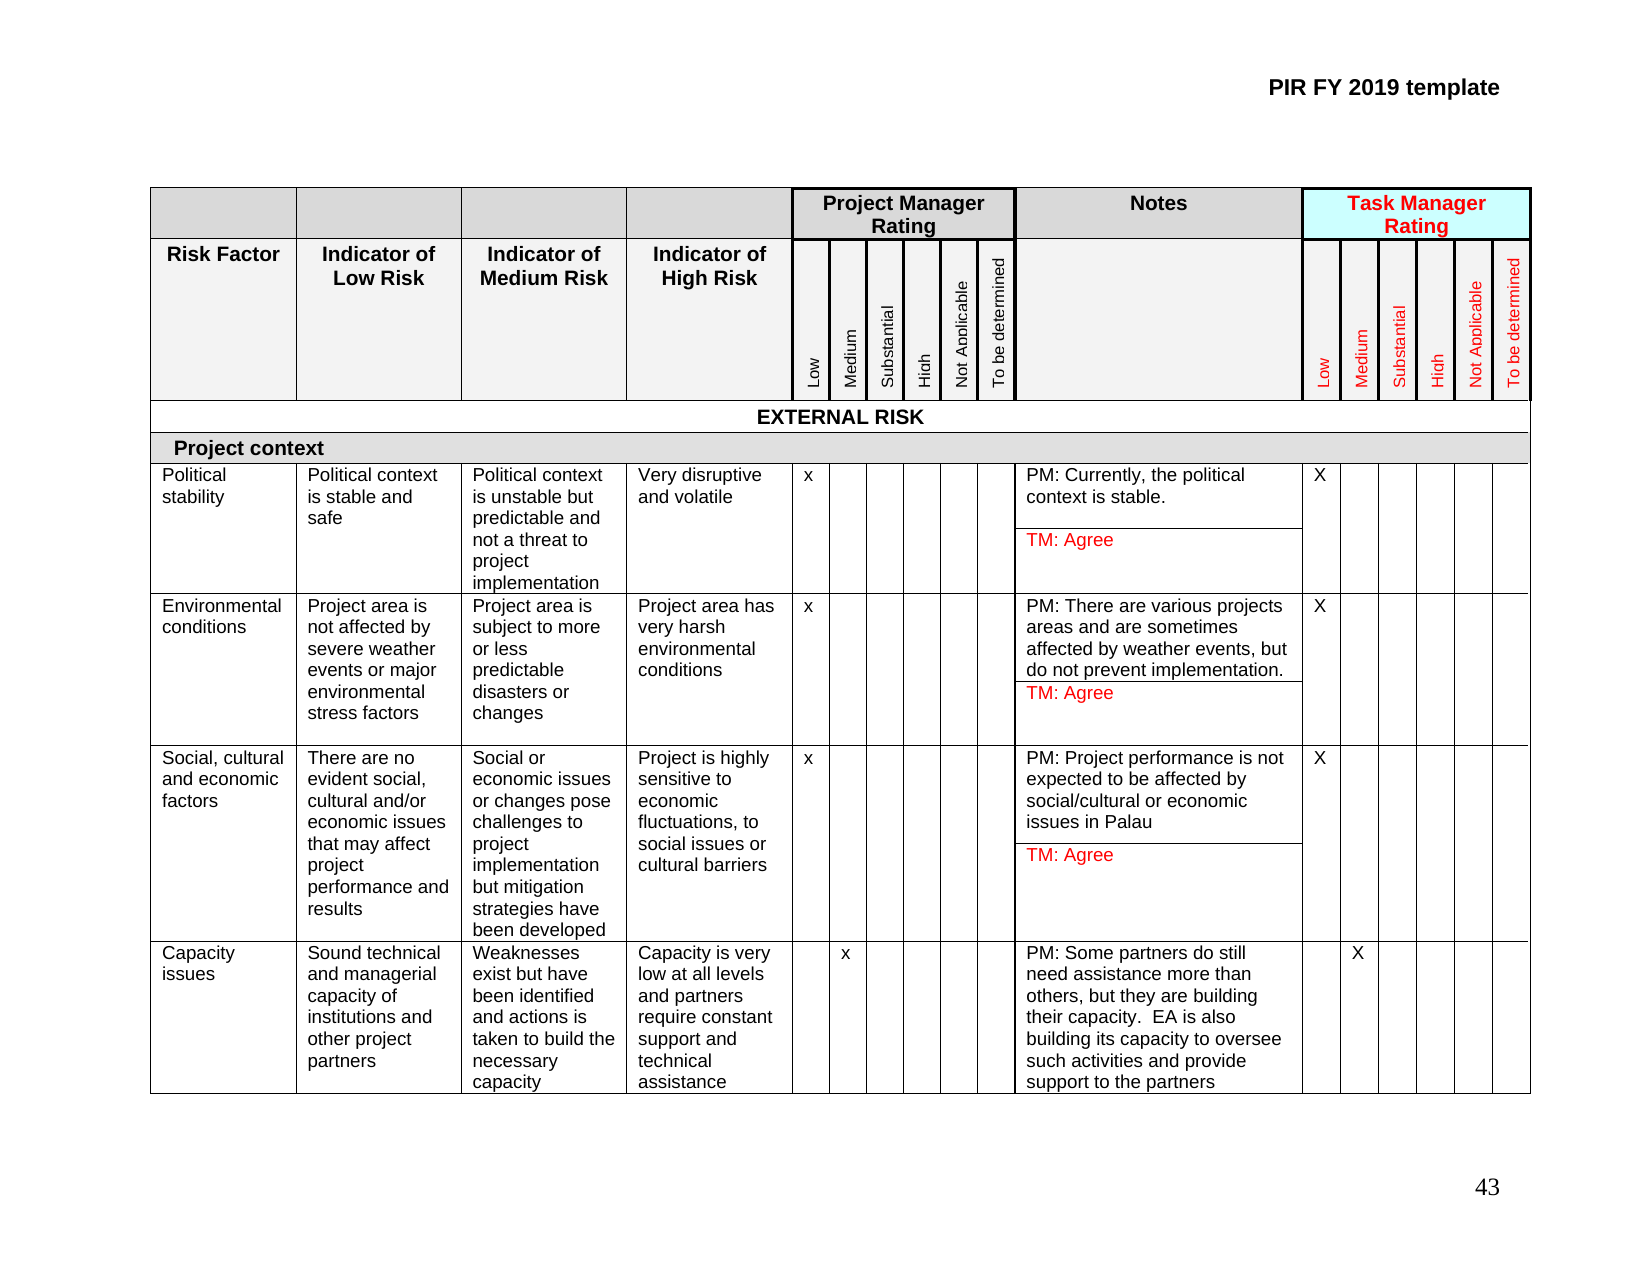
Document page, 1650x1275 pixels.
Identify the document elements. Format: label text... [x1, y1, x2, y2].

table_cell [1417, 746, 1454, 941]
table_cell Indicator of Low Risk [297, 239, 461, 400]
table_cell PM: Currently, the political context is stable. [1016, 464, 1302, 528]
table_cell Project context [151, 432, 1530, 463]
table_cell To be determined [979, 241, 1013, 400]
table_cell [1455, 464, 1492, 593]
table_cell TM: Agree [1016, 844, 1302, 941]
table_cell Capacity is very low at all levels and partners require constant support and technical assistance [627, 942, 792, 1092]
table_cell Medium [1342, 241, 1377, 400]
table_header Notes [1017, 188, 1301, 238]
table_cell [904, 594, 940, 745]
table_cell [830, 746, 866, 941]
table_cell [830, 464, 866, 593]
table_cell Substantial [868, 241, 902, 400]
table_cell X [1303, 464, 1340, 593]
table_cell [1455, 942, 1492, 1092]
table_cell [1379, 594, 1416, 745]
table_cell [867, 464, 903, 593]
table_cell Sound technical and managerial capacity of institutions and other project partners [297, 942, 461, 1092]
table_cell Project area is subject to more or less predictable disasters or changes [462, 594, 626, 745]
table_cell Very disruptive and volatile [627, 464, 792, 593]
table_cell x [830, 942, 866, 1092]
table_cell Risk Factor [151, 239, 296, 400]
table_cell x [793, 464, 829, 593]
table_cell [1341, 594, 1378, 745]
table_cell Indicator of High Risk [627, 239, 791, 400]
table_cell There are no evident social, cultural and/or economic issues that may affect project performance and results [297, 746, 461, 941]
table_cell Capacity issues [151, 942, 296, 1092]
table_cell [1379, 746, 1416, 941]
table_cell [1455, 746, 1492, 941]
table_cell Not Applicable [1456, 241, 1491, 400]
table_header Task Manager Rating [1304, 190, 1529, 238]
table_cell [1303, 942, 1340, 1092]
table_cell [1017, 239, 1301, 400]
table_cell Social or economic issues or changes pose challenges to project implementation but mitigation strategies have been developed [462, 746, 626, 941]
table_cell Substantial [1380, 241, 1415, 400]
table_cell To be determined [1494, 241, 1529, 400]
table_cell [1379, 464, 1416, 593]
table_cell X [1303, 594, 1340, 745]
table_cell Political stability [151, 464, 296, 593]
table_cell [941, 746, 977, 941]
table_cell [1455, 594, 1492, 745]
table_cell [941, 464, 977, 593]
table_cell PM: Project performance is not expected to be affected by social/cultural or economic issues in Palau [1016, 746, 1302, 843]
table_cell x [793, 746, 829, 941]
table_cell Political context is stable and safe [297, 464, 461, 593]
table_cell Not Applicable [942, 241, 976, 400]
table_cell PM: Some partners do still need assistance more than others, but they are building their capacity. EA is also building its capacity to oversee such activities and provide support to the partners [1016, 942, 1302, 1092]
table_cell Medium [831, 241, 865, 400]
table_cell [978, 464, 1014, 593]
table_header [627, 188, 791, 238]
table_cell Indicator of Medium Risk [462, 239, 626, 400]
table_cell [867, 746, 903, 941]
table_cell X [1341, 942, 1378, 1092]
table_cell [1341, 464, 1378, 593]
table_cell TM: Agree [1016, 682, 1302, 745]
table_cell Political context is unstable but predictable and not a threat to project implementation [462, 464, 626, 593]
table_cell [867, 942, 903, 1092]
table_cell [1379, 942, 1416, 1092]
table_cell Low [1304, 241, 1339, 400]
table_cell Environmental conditions [151, 594, 296, 745]
table_cell [1341, 746, 1378, 941]
table_cell [941, 594, 977, 745]
table_cell X [1303, 746, 1340, 941]
table_cell Social, cultural and economic factors [151, 746, 296, 941]
table_cell [978, 594, 1014, 745]
table_cell [1493, 941, 1530, 1092]
table_cell TM: Agree [1016, 529, 1302, 593]
table_cell [904, 464, 940, 593]
table_cell Project area is not affected by severe weather events or major environmental stress factors [297, 594, 461, 745]
table_cell [867, 594, 903, 745]
table_header [151, 188, 296, 238]
table_cell [904, 942, 940, 1092]
table_header [297, 188, 461, 238]
table_cell EXTERNAL RISK [151, 400, 1530, 432]
table_cell High [905, 241, 939, 400]
table_cell [1493, 463, 1530, 593]
table_cell [1417, 942, 1454, 1092]
table_cell Project is highly sensitive to economic fluctuations, to social issues or cultural barriers [627, 746, 792, 941]
table_cell [793, 942, 829, 1092]
table_cell [830, 594, 866, 745]
table_cell [904, 746, 940, 941]
table_cell [978, 942, 1014, 1092]
table_cell [1493, 745, 1530, 941]
table_header [462, 188, 626, 238]
table_cell [1417, 594, 1454, 745]
table_cell x [793, 594, 829, 745]
table_header Project Manager Rating [794, 190, 1013, 238]
table_cell [941, 942, 977, 1092]
table_cell High [1418, 241, 1453, 400]
table_cell [1493, 593, 1530, 745]
table_cell Project area has very harsh environmental conditions [627, 594, 792, 745]
table_cell Weaknesses exist but have been identified and actions is taken to build the necessary capacity [462, 942, 626, 1092]
table_cell PM: There are various projects areas and are sometimes affected by weather events, but do not prevent implementation. [1016, 594, 1302, 681]
table_cell [1417, 464, 1454, 593]
table_cell [978, 746, 1014, 941]
table_cell Low [794, 241, 828, 400]
